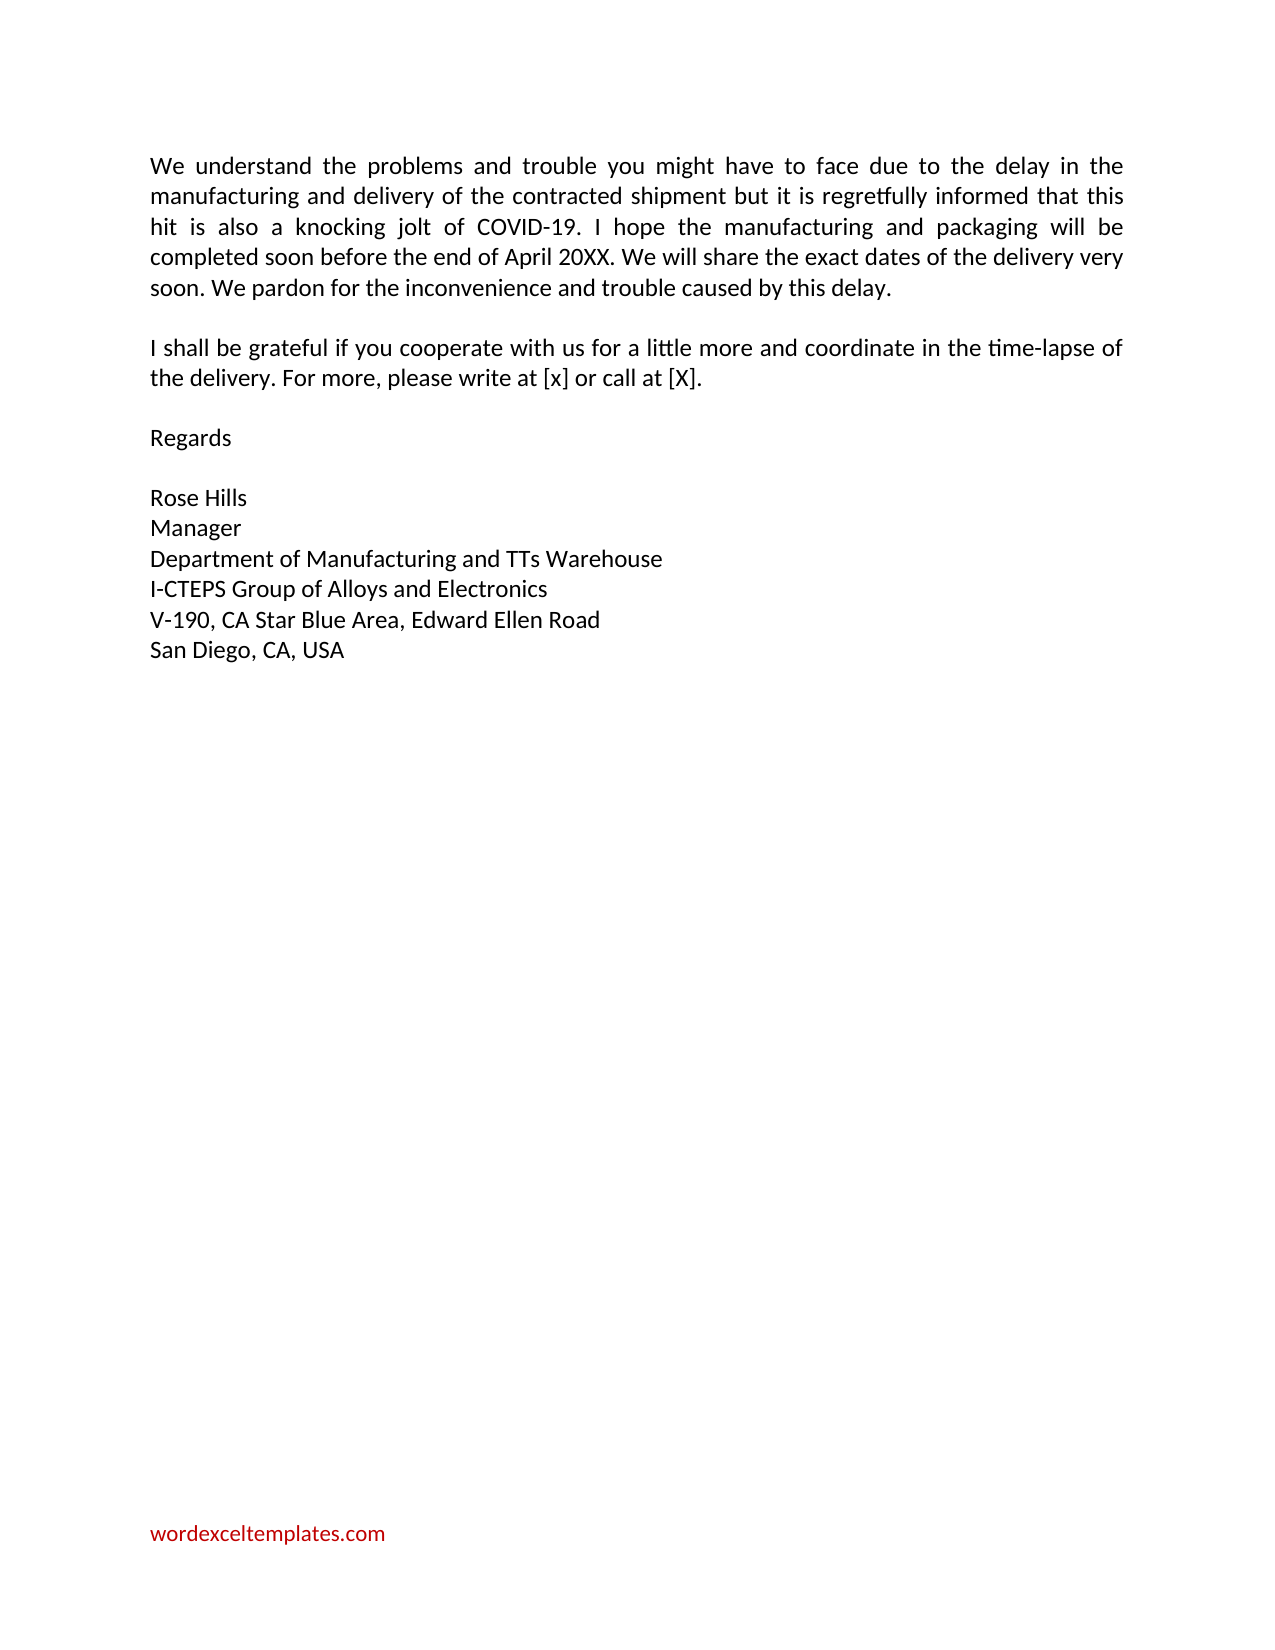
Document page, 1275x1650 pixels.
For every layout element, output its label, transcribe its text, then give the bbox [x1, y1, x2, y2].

text Rose Hills Manager Department of Manufacturing and TTs Warehouse I-CTEPS Group of Alloys and Electronics V-190, CA Star Blue Area, Edward Ellen Road San Diego, CA, USA [150, 482, 1125, 665]
text I shall be grateful if you cooperate with us for a little more and coordinate in the time-lapse of the delivery. For more, please write at [x] or call at [X]. [150, 332, 1125, 393]
text Regards [150, 422, 1125, 452]
text We understand the problems and trouble you might have to face due to the delay in the manufacturing and delivery of the contracted shipment but it is regretfully informed that this hit is also a knocking jolt of COVID-19. I hope the manufacturing and packaging will be completed soon before the end of April 20XX. We will share the exact dates of the delivery very soon. We pardon for the inconvenience and trouble caused by this delay. [150, 150, 1125, 303]
